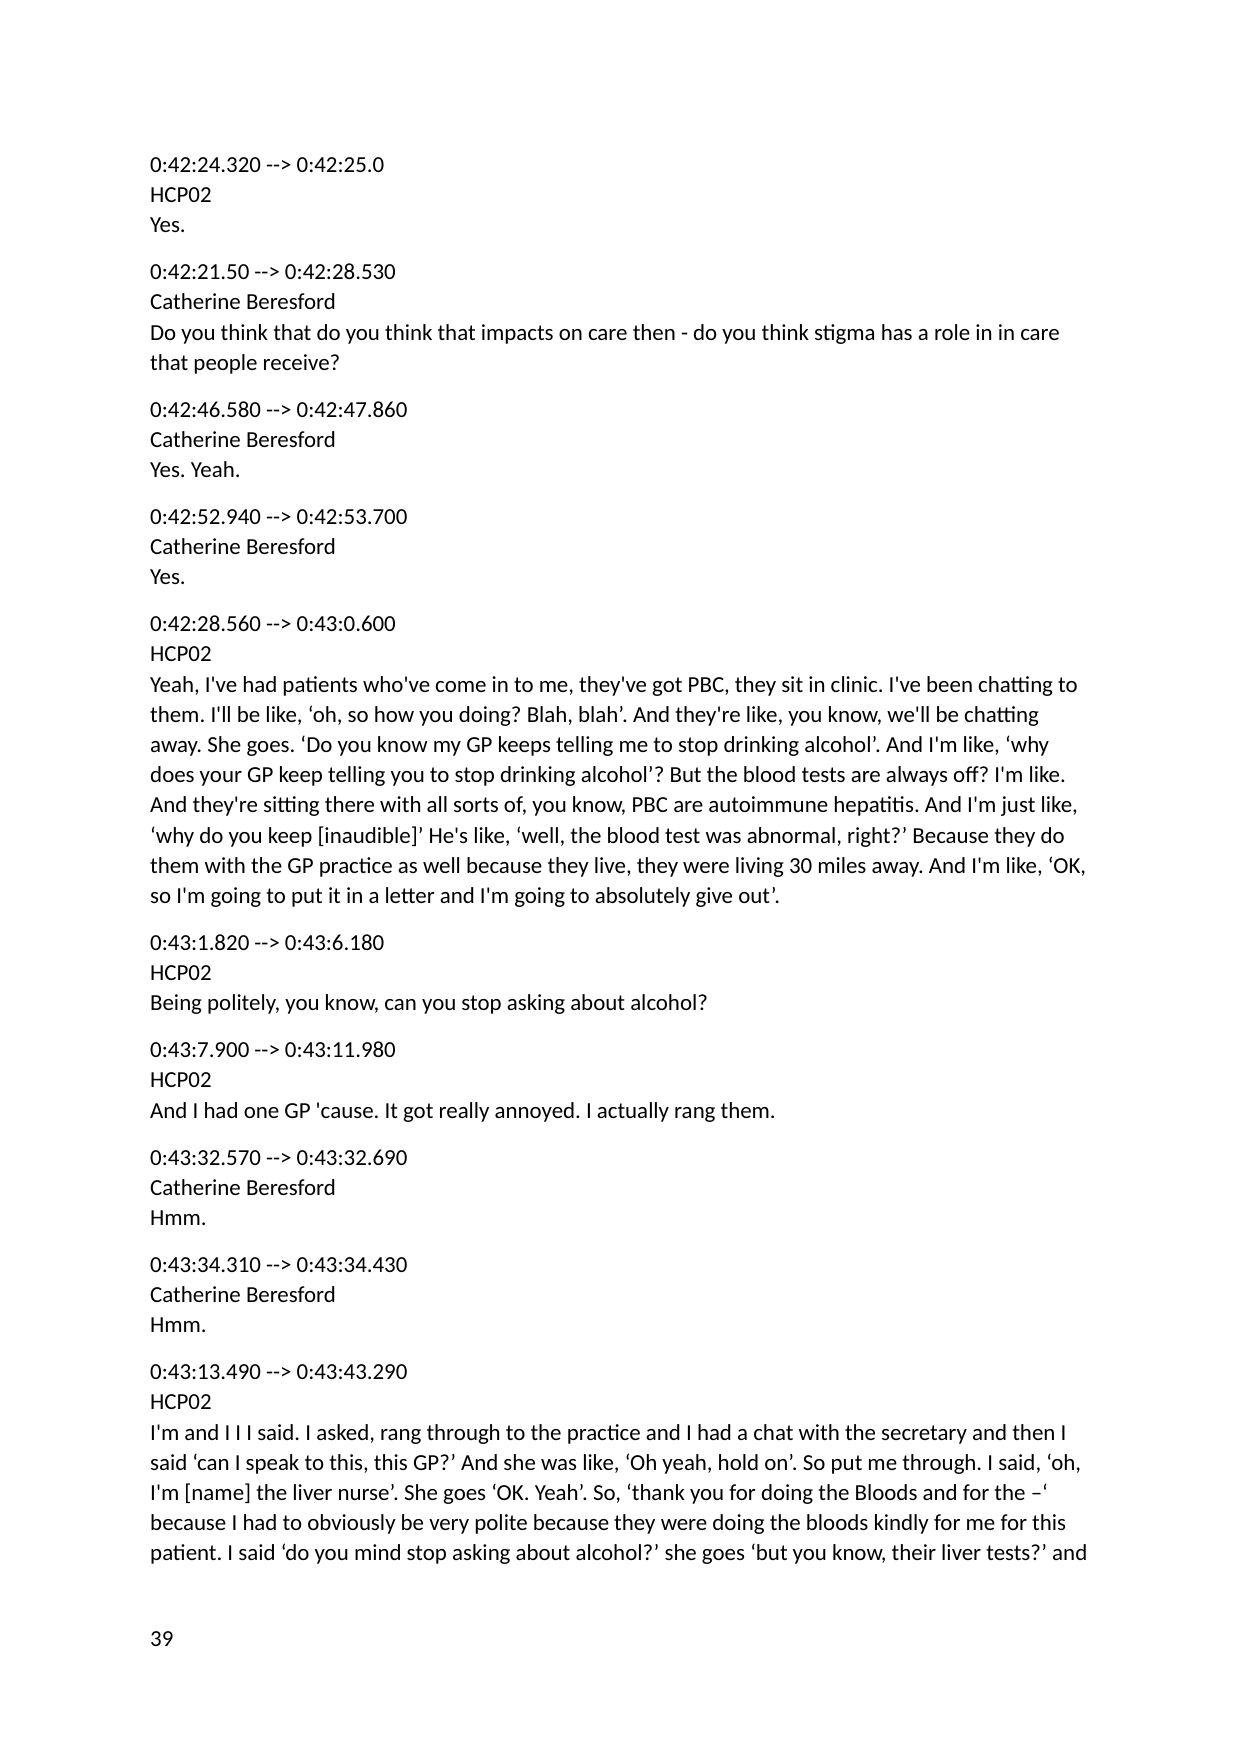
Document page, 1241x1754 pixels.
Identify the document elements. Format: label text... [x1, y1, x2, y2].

text 0:43:7.900 --> 0:43:11.980 HCP02 And I had one GP 'cause. It got really annoyed. I actually rang them. [150, 1035, 1090, 1124]
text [150, 1357, 1090, 1567]
text 0:43:34.310 --> 0:43:34.430 Catherine Beresford Hmm. [150, 1250, 1090, 1338]
text 0:42:21.50 --> 0:42:28.530 Catherine Beresford Do you think that do you think that impacts on care then - do you think stigma has a role in in care that people receive? [150, 257, 1090, 376]
text 0:42:46.580 --> 0:42:47.860 Catherine Beresford Yes. Yeah. [150, 395, 1090, 483]
text 0:42:24.320 --> 0:42:25.0 HCP02 Yes. [150, 150, 1090, 238]
text 0:42:52.940 --> 0:42:53.700 Catherine Beresford Yes. [150, 502, 1090, 591]
text 0:43:32.570 --> 0:43:32.690 Catherine Beresford Hmm. [150, 1143, 1090, 1231]
text 0:43:1.820 --> 0:43:6.180 HCP02 Being politely, you know, can you stop asking about alcohol? [150, 928, 1090, 1017]
text 0:42:28.560 --> 0:43:0.600 HCP02 Yeah, I've had patients who've come in to me, they've got PBC, they sit in clinic. I've been chatting to them. I'll be like, ‘oh, so how you doing? Blah, blah’. And they're like, you know, we'll be chatting away. She goes. ‘Do you know my GP keeps telling me to stop drinking alcohol’. And I'm like, ‘why does your GP keep telling you to stop drinking alcohol’? But the blood tests are always off? I'm like. And they're sitting there with all sorts of, you know, PBC are autoimmune hepatitis. And I'm just like, ‘why do you keep [inaudible]’ He's like, ‘well, the blood test was abnormal, right?’ Because they do them with the GP practice as well because they live, they were living 30 miles away. And I'm like, ‘OK, so I'm going to put it in a letter and I'm going to absolutely give out’. [150, 609, 1090, 909]
